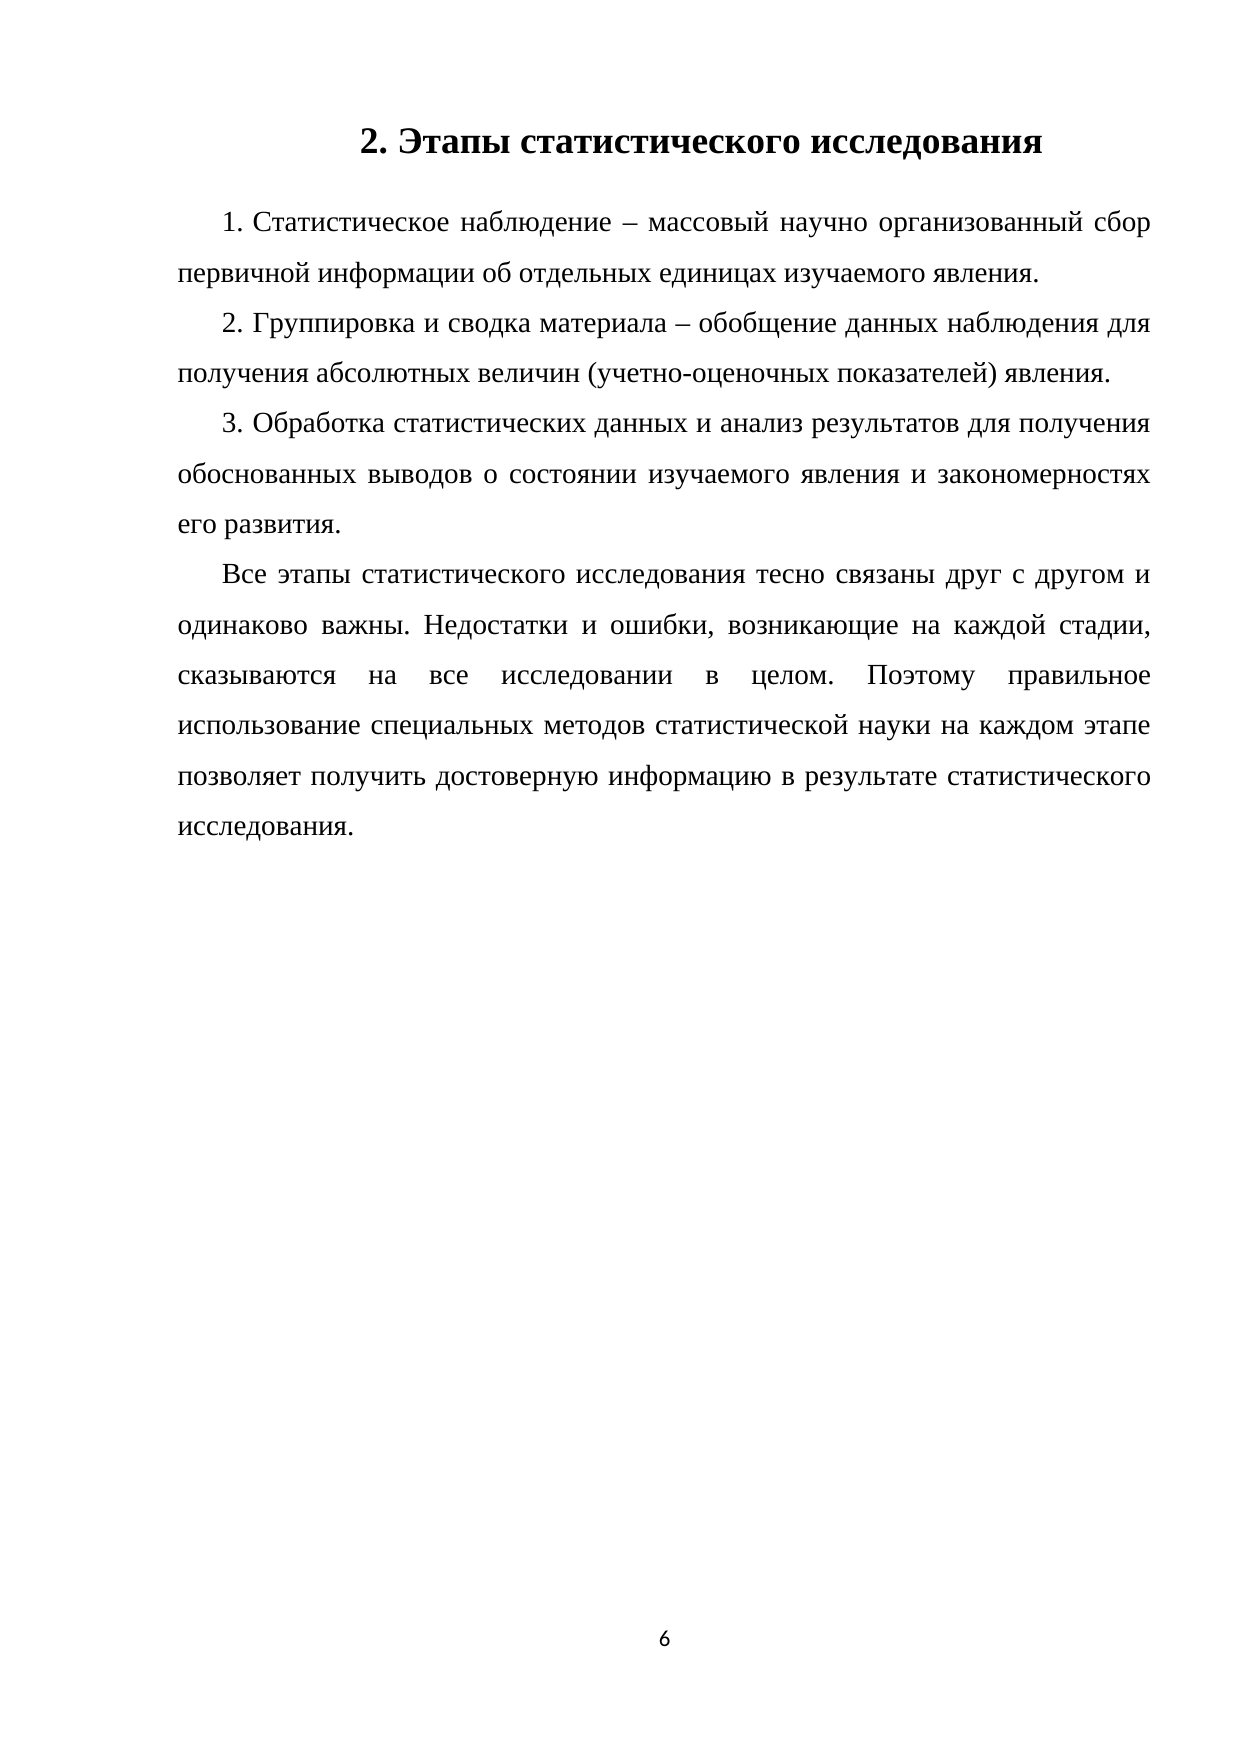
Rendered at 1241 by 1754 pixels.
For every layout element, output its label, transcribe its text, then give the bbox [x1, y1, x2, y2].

text Все этапы статистического исследования тесно связаны друг с другом и одинаково важны. Недостатки и ошибки, возникающие на каждой стадии, сказываются на все исследовании в целом. Поэтому правильное использование специальных методов статистической науки на каждом этапе позволяет получить достоверную информацию в результате статистического исследования. [177, 557, 1152, 842]
list Этапы статистического исследования [251, 118, 1152, 161]
list Статистическое наблюдение – массовый научно организованный сбор первичной информации об отдельных единицах изучаемого явления. [177, 204, 1152, 288]
list Обработка статистических данных и анализ результатов для получения обоснованных выводов о состоянии изучаемого явления и закономерностях его развития. [177, 406, 1152, 540]
list Группировка и сводка материала – обобщение данных наблюдения для получения абсолютных величин (учетно-оценочных показателей) явления. [177, 305, 1152, 389]
